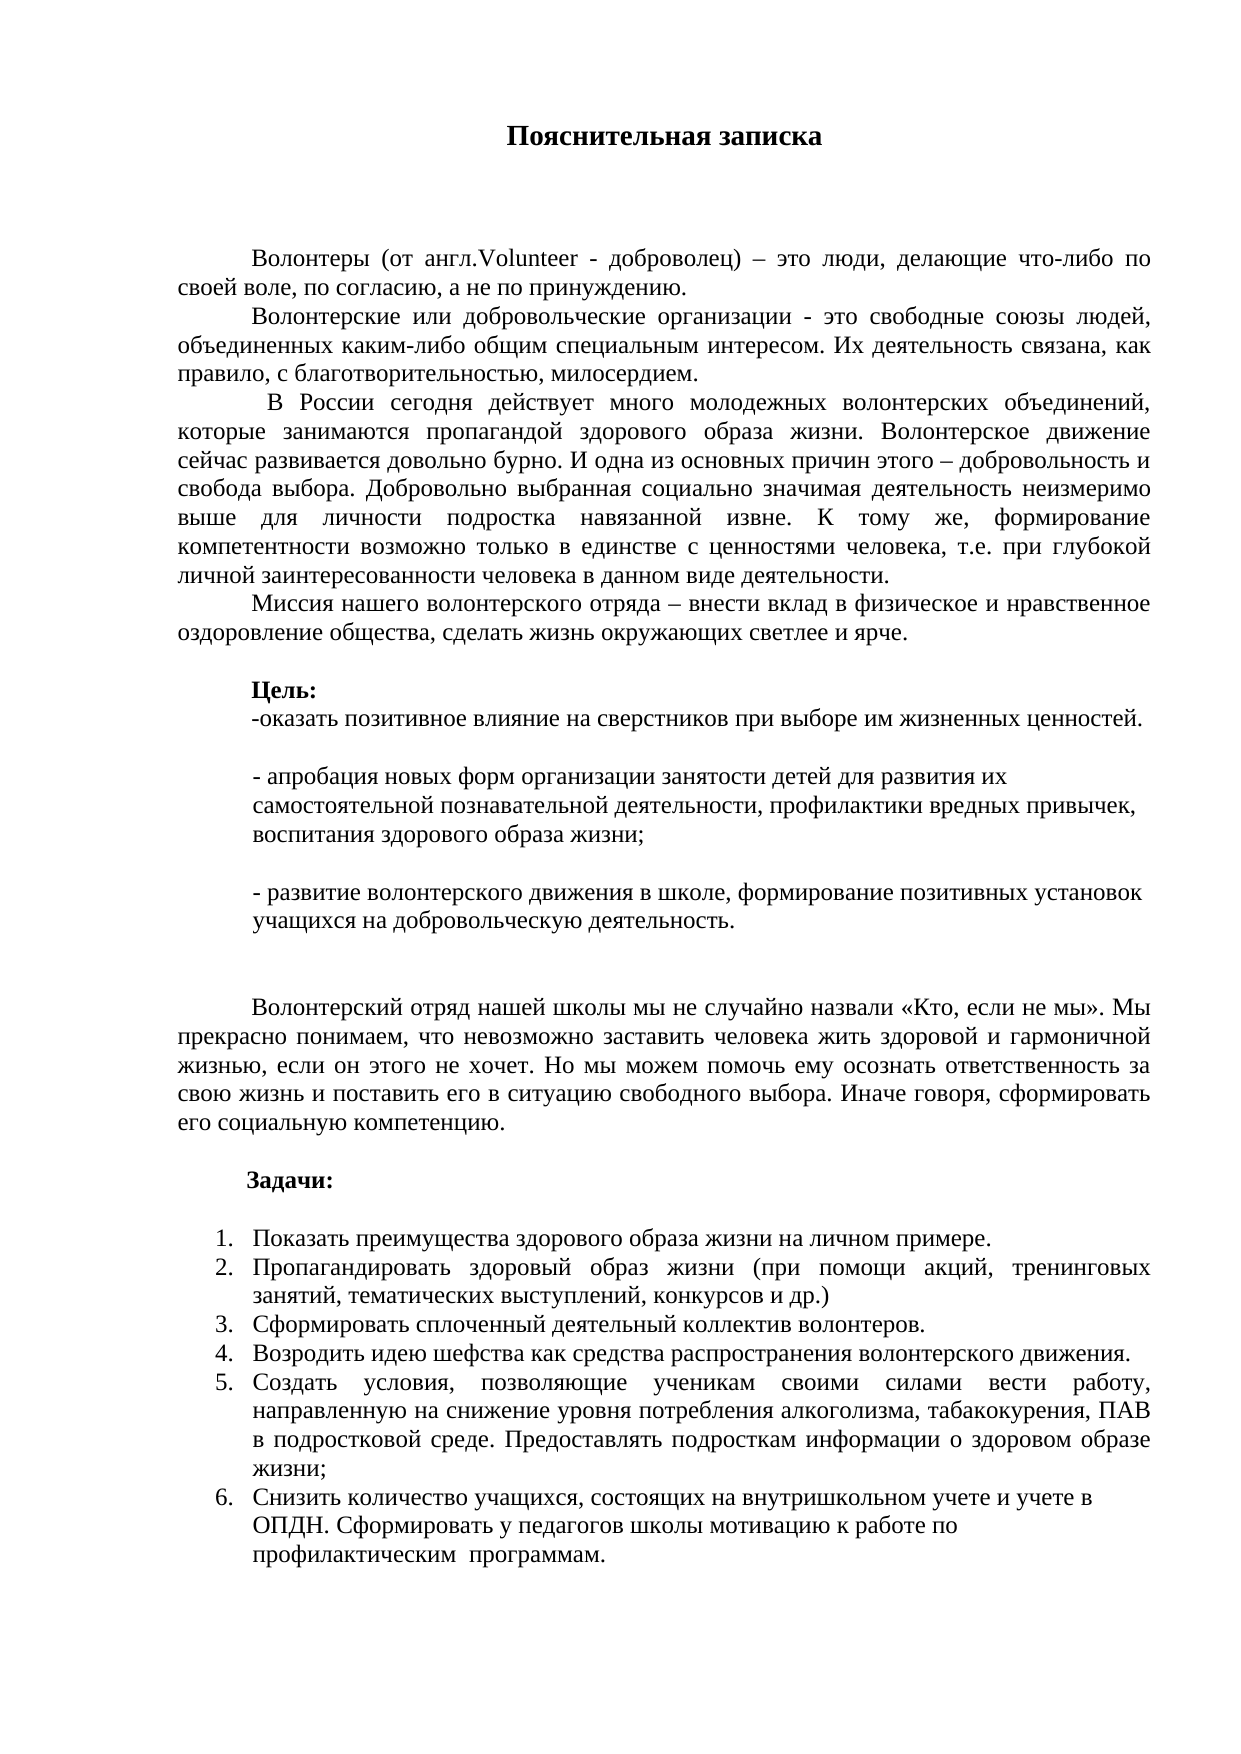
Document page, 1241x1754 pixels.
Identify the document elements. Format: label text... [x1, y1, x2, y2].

text Миссия нашего волонтерского отряда – внести вклад в физическое и нравственное оздоровление общества, сделать жизнь окружающих светлее и ярче. [177, 588, 1152, 646]
list Показать преимущества здорового образа жизни на личном примере. [215, 1223, 1152, 1252]
list Сформировать сплоченный деятельный коллектив волонтеров. [215, 1309, 1152, 1338]
text Волонтеры (от англ.Volunteer - доброволец) – это люди, делающие что-либо по своей воле, по согласию, а не по принуждению. [177, 243, 1152, 301]
text Цель: [177, 675, 1152, 703]
text Задачи: [177, 1165, 1152, 1194]
subtitle Пояснительная записка [177, 118, 1152, 152]
text - развитие волонтерского движения в школе, формирование позитивных установок учащихся на добровольческую деятельность. [252, 877, 1152, 934]
list Возродить идею шефства как средства распространения волонтерского движения. [215, 1338, 1152, 1367]
text В России сегодня действует много молодежных волонтерских объединений, которые занимаются пропагандой здорового образа жизни. Волонтерское движение сейчас развивается довольно бурно. И одна из основных причин этого – добровольность и свобода выбора. Добровольно выбранная социально значимая деятельность неизмеримо выше для личности подростка навязанной извне. К тому же, формирование компетентности возможно только в единстве с ценностями человека, т.е. при глубокой личной заинтересованности человека в данном виде деятельности. [177, 387, 1152, 588]
list Создать условия, позволяющие ученикам своими силами вести работу, направленную на снижение уровня потребления алкоголизма, табакокурения, ПАВ в подростковой среде. Предоставлять подросткам информации о здоровом образе жизни; [215, 1367, 1152, 1482]
text Волонтерские или добровольческие организации - это свободные союзы людей, объединенных каким-либо общим специальным интересом. Их деятельность связана, как правило, с благотворительностью, милосердием. [177, 301, 1152, 387]
text Волонтерский отряд нашей школы мы не случайно назвали «Кто, если не мы». Мы прекрасно понимаем, что невозможно заставить человека жить здоровой и гармоничной жизнью, если он этого не хочет. Но мы можем помочь ему осознать ответственность за свою жизнь и поставить его в ситуацию свободного выбора. Иначе говоря, сформировать его социальную компетенцию. [177, 992, 1152, 1136]
text -оказать позитивное влияние на сверстников при выборе им жизненных ценностей. [177, 703, 1152, 732]
text - апробация новых форм организации занятости детей для развития их самостоятельной познавательной деятельности, профилактики вредных привычек, воспитания здорового образа жизни; [252, 761, 1152, 848]
list Снизить количество учащихся, состоящих на внутришкольном учете и учете в ОПДН. Сформировать у педагогов школы мотивацию к работе по профилактическим программам. [215, 1482, 1152, 1568]
list Пропагандировать здоровый образ жизни (при помощи акций, тренинговых занятий, тематических выступлений, конкурсов и др.) [215, 1252, 1152, 1309]
